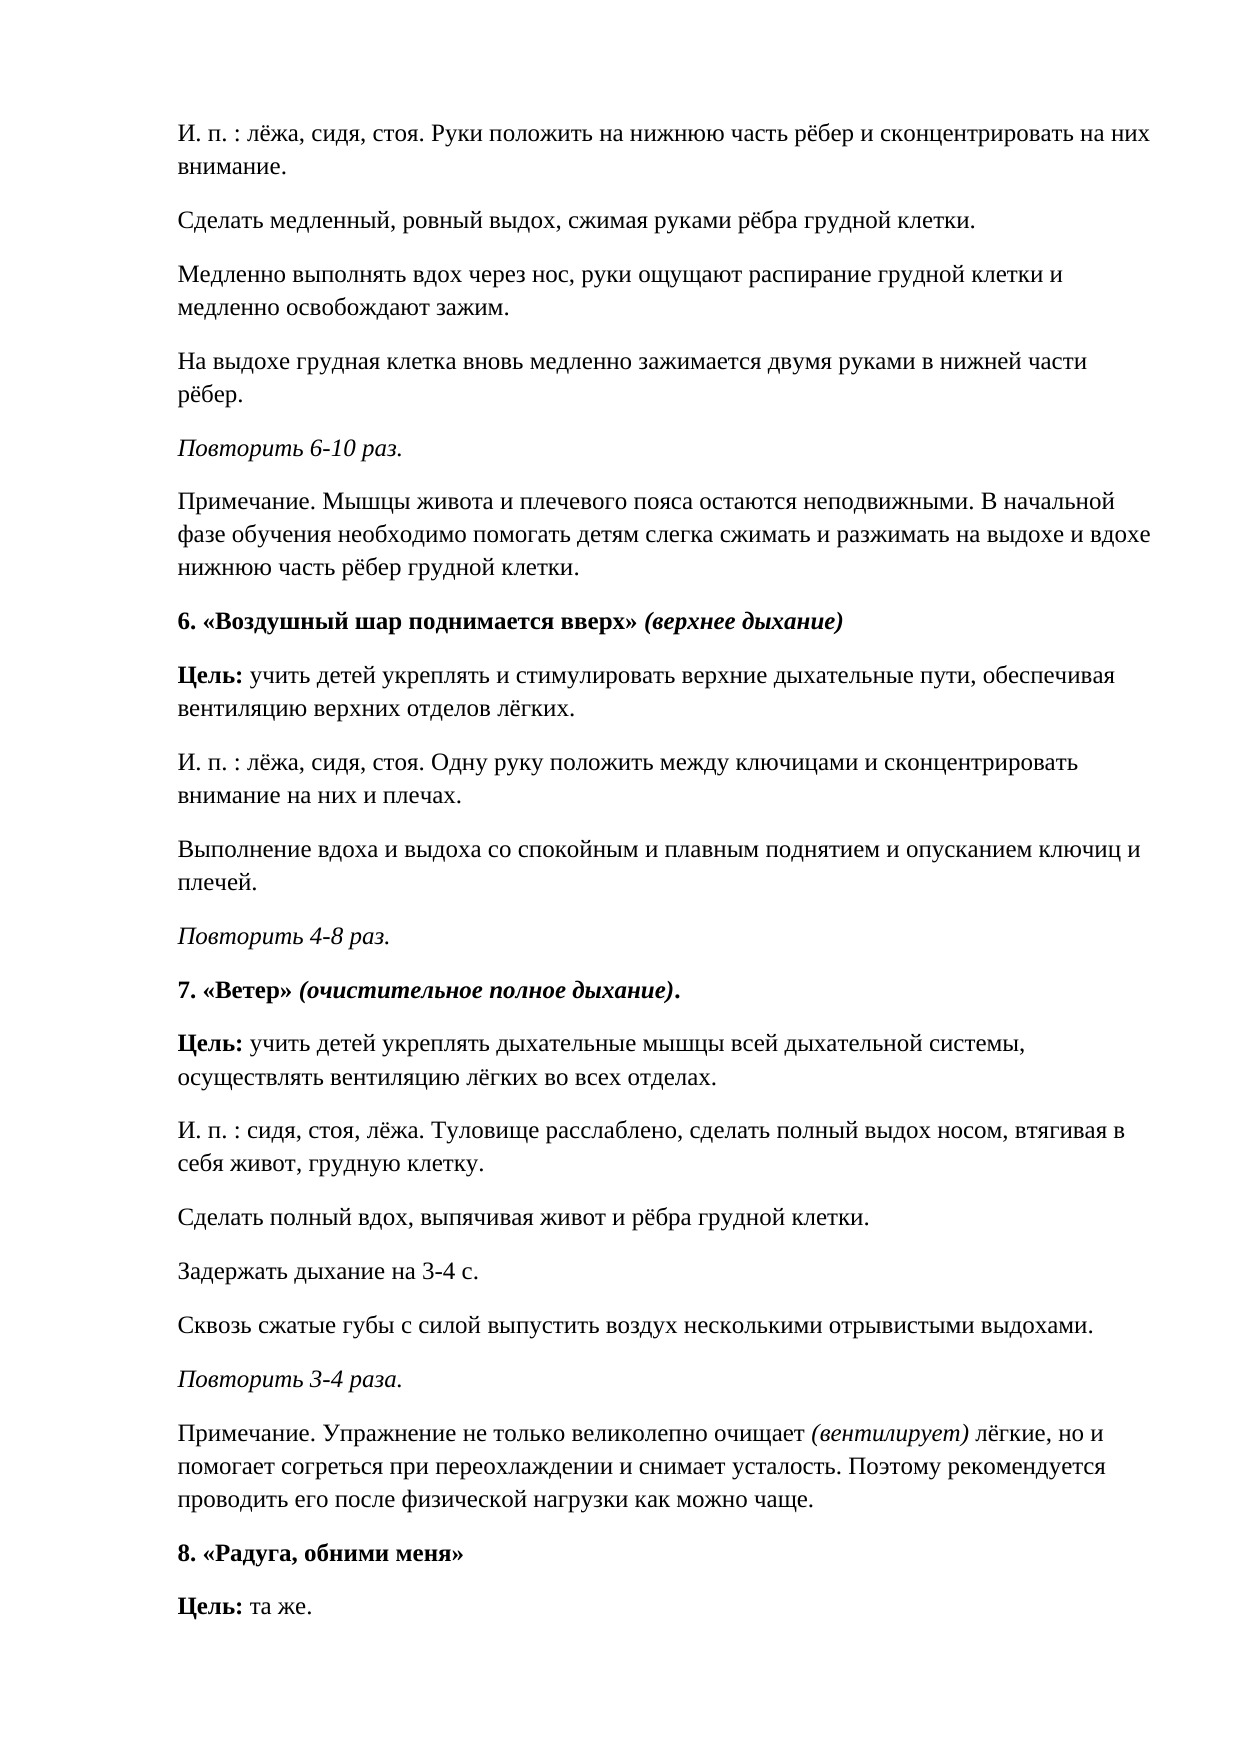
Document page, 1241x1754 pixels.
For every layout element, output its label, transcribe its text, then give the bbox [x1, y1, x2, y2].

text Повторить 4-8 раз. [177, 921, 1152, 949]
text 8. «Радуга, обними меня» [177, 1538, 1152, 1566]
text И. п. : лёжа, сидя, стоя. Руки положить на нижнюю часть рёбер и сконцентрировать на них внимание. [177, 118, 1152, 180]
text Цель: учить детей укреплять дыхательные мышцы всей дыхательной системы, осуществлять вентиляцию лёгких во всех отделах. [177, 1028, 1152, 1090]
text Выполнение вдоха и выдоха со спокойным и плавным поднятием и опусканием ключиц и плечей. [177, 834, 1152, 896]
text Повторить 6-10 раз. [177, 433, 1152, 461]
text И. п. : лёжа, сидя, стоя. Одну руку положить между ключицами и сконцентрировать внимание на них и плечах. [177, 747, 1152, 809]
text Цель: учить детей укреплять и стимулировать верхние дыхательные пути, обеспечивая вентиляцию верхних отделов лёгких. [177, 660, 1152, 722]
text На выдохе грудная клетка вновь медленно зажимается двумя руками в нижней части рёбер. [177, 346, 1152, 407]
text Сквозь сжатые губы с силой выпустить воздух несколькими отрывистыми выдохами. [177, 1310, 1152, 1339]
text 6. «Воздушный шар поднимается вверх» (верхнее дыхание) [177, 606, 1152, 635]
text Повторить 3-4 раза. [177, 1364, 1152, 1393]
text Задержать дыхание на 3-4 с. [177, 1256, 1152, 1285]
text Примечание. Мышцы живота и плечевого пояса остаются неподвижными. В начальной фазе обучения необходимо помогать детям слегка сжимать и разжимать на выдохе и вдохе нижнюю часть рёбер грудной клетки. [177, 486, 1152, 581]
text 7. «Ветер» (очистительное полное дыхание). [177, 975, 1152, 1003]
text Цель: та же. [177, 1591, 1152, 1620]
text Сделать полный вдох, выпячивая живот и рёбра грудной клетки. [177, 1202, 1152, 1231]
text Примечание. Упражнение не только великолепно очищает (вентилирует) лёгкие, но и помогает согреться при переохлаждении и снимает усталость. Поэтому рекомендуется проводить его после физической нагрузки как можно чаще. [177, 1418, 1152, 1512]
text Медленно выполнять вдох через нос, руки ощущают распирание грудной клетки и медленно освобождают зажим. [177, 259, 1152, 321]
text И. п. : сидя, стоя, лёжа. Туловище расслаблено, сделать полный выдох носом, втягивая в себя живот, грудную клетку. [177, 1115, 1152, 1177]
text Сделать медленный, ровный выдох, сжимая руками рёбра грудной клетки. [177, 205, 1152, 234]
